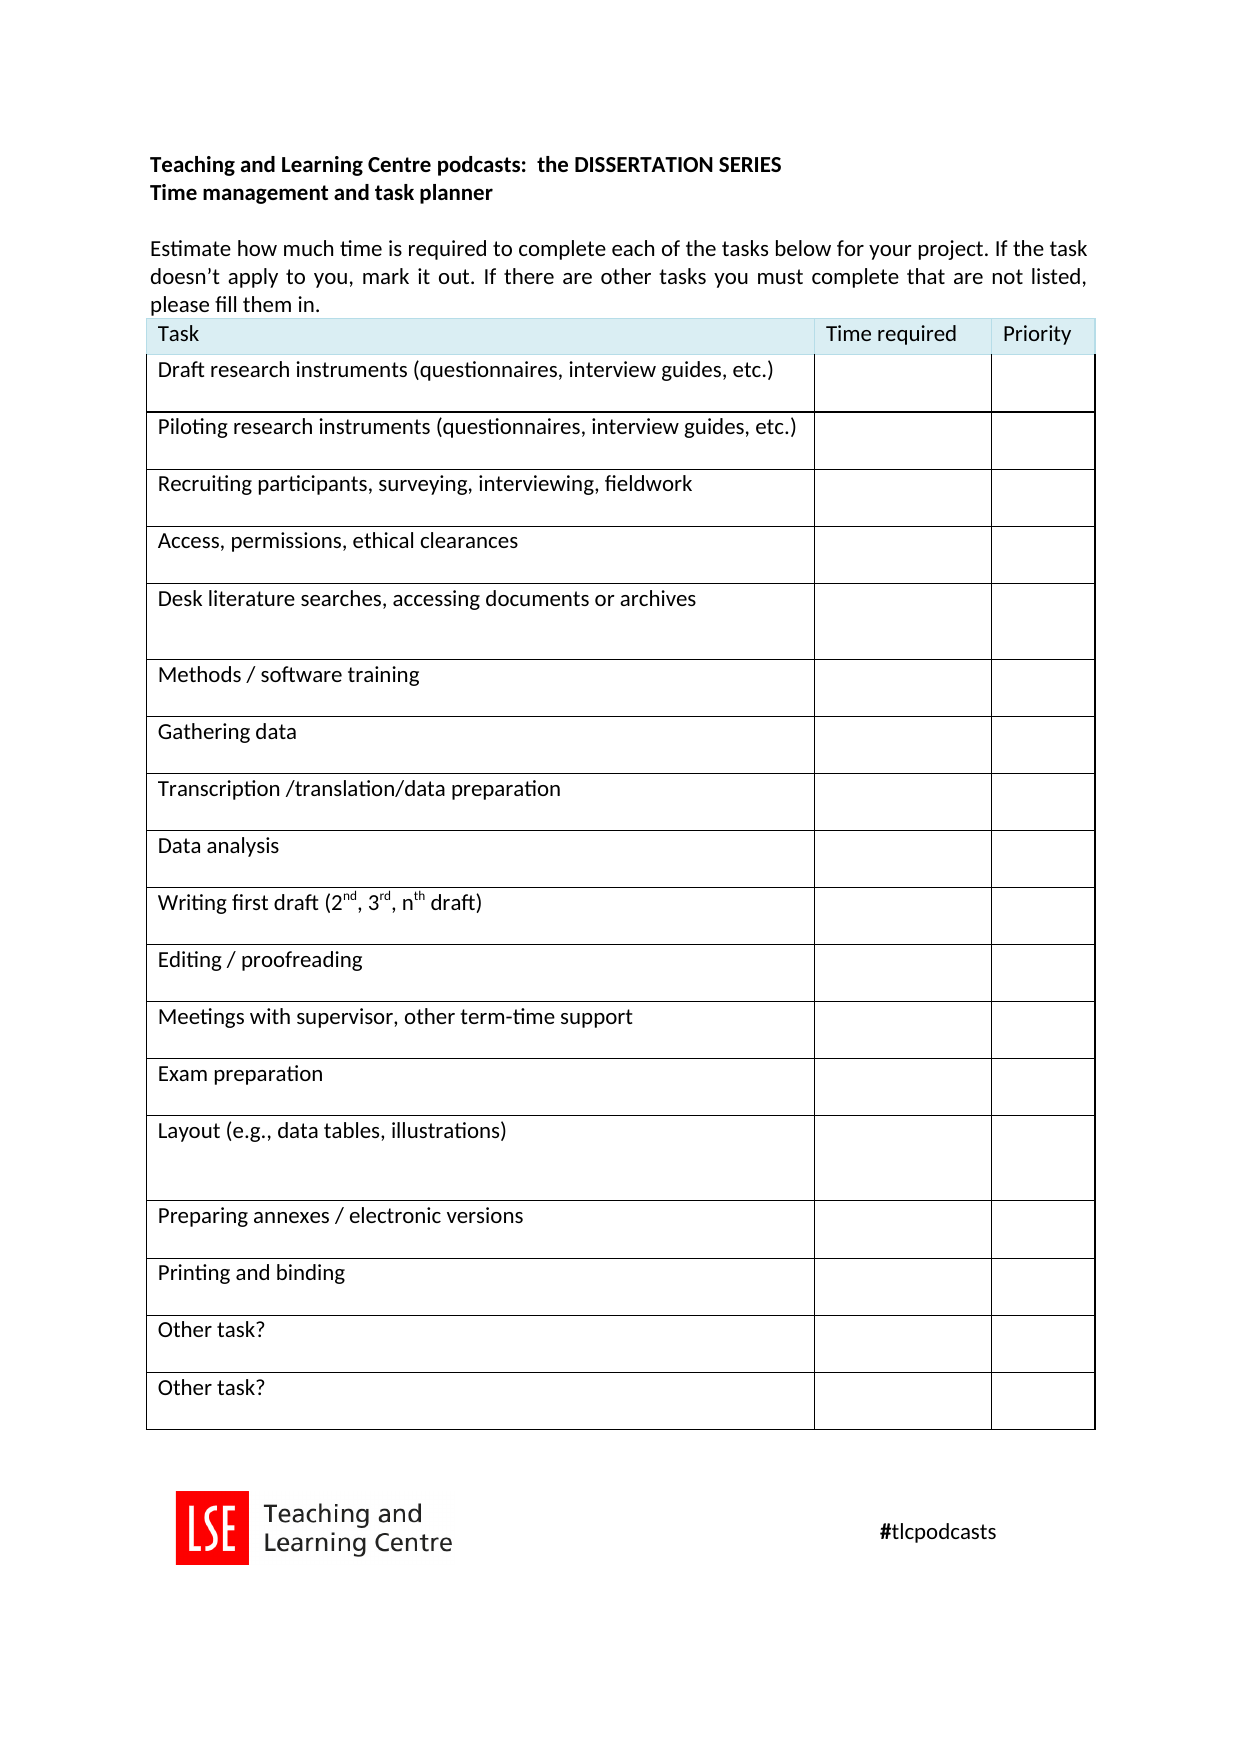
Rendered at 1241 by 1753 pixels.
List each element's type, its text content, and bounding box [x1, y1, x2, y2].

table_cell [992, 717, 1094, 773]
table_cell [815, 831, 991, 887]
table_cell Recruiting participants, surveying, interviewing, fieldwork [147, 470, 814, 526]
table_cell [992, 1201, 1094, 1257]
table_cell [992, 1316, 1094, 1372]
table_cell Methods / software training [147, 660, 814, 716]
table_cell Preparing annexes / electronic versions [147, 1201, 814, 1257]
table_cell [815, 1259, 991, 1314]
table_cell [992, 1116, 1094, 1200]
table_cell [815, 527, 991, 583]
table_cell [815, 1201, 991, 1257]
table_cell [992, 831, 1094, 887]
table_cell Draft research instruments (questionnaires, interview guides, etc.) [147, 355, 814, 411]
table_header Time required [815, 319, 991, 354]
picture [175, 1491, 455, 1565]
table_cell Gathering data [147, 717, 814, 773]
table_cell [992, 1059, 1094, 1115]
table_cell [992, 774, 1094, 830]
table_cell [992, 888, 1094, 944]
table_header Priority [992, 319, 1094, 354]
table_cell [815, 413, 991, 468]
text Estimate how much time is required to complete each of the tasks below for your project. If the task doesn’t apply to you, mark it out. If there are other tasks you must complete that are not listed, please fill them in. [150, 234, 1090, 318]
table_cell [815, 774, 991, 830]
table_cell Piloting research instruments (questionnaires, interview guides, etc.) [147, 413, 814, 468]
table_cell [815, 584, 991, 659]
table_cell [815, 1116, 991, 1200]
text Time management and task planner [150, 178, 1090, 206]
table_cell [992, 413, 1094, 468]
table_cell [815, 355, 991, 411]
table_cell [992, 470, 1094, 526]
table_cell Meetings with supervisor, other term-time support [147, 1002, 814, 1058]
table_cell Other task? [147, 1316, 814, 1372]
table_cell [992, 945, 1094, 1001]
table_cell [815, 1316, 991, 1372]
table_cell Layout (e.g., data tables, illustrations) [147, 1116, 814, 1200]
table_cell [992, 660, 1094, 716]
table_cell [815, 945, 991, 1001]
table_cell [815, 470, 991, 526]
text Teaching and Learning Centre podcasts: the DISSERTATION SERIES [150, 150, 1090, 178]
table_cell Access, permissions, ethical clearances [147, 527, 814, 583]
table_cell [815, 1059, 991, 1115]
table_cell [992, 1259, 1094, 1314]
table_cell [992, 527, 1094, 583]
table_cell Desk literature searches, accessing documents or archives [147, 584, 814, 659]
table_cell [992, 1002, 1094, 1058]
table_cell [992, 584, 1094, 659]
table_cell [815, 1373, 991, 1429]
table_cell Transcription /translation/data preparation [147, 774, 814, 830]
table_cell Exam preparation [147, 1059, 814, 1115]
table_cell Writing first draft (2nd, 3rd, nth draft) [147, 888, 814, 944]
table_cell [815, 717, 991, 773]
table_cell [815, 1002, 991, 1058]
table_cell Other task? [147, 1373, 814, 1429]
table_cell [992, 1373, 1094, 1429]
table_cell [815, 888, 991, 944]
table_cell [815, 660, 991, 716]
table_cell Editing / proofreading [147, 945, 814, 1001]
table_cell Printing and binding [147, 1259, 814, 1314]
table_cell Data analysis [147, 831, 814, 887]
table_header Task [147, 319, 814, 354]
table_cell [992, 355, 1094, 411]
